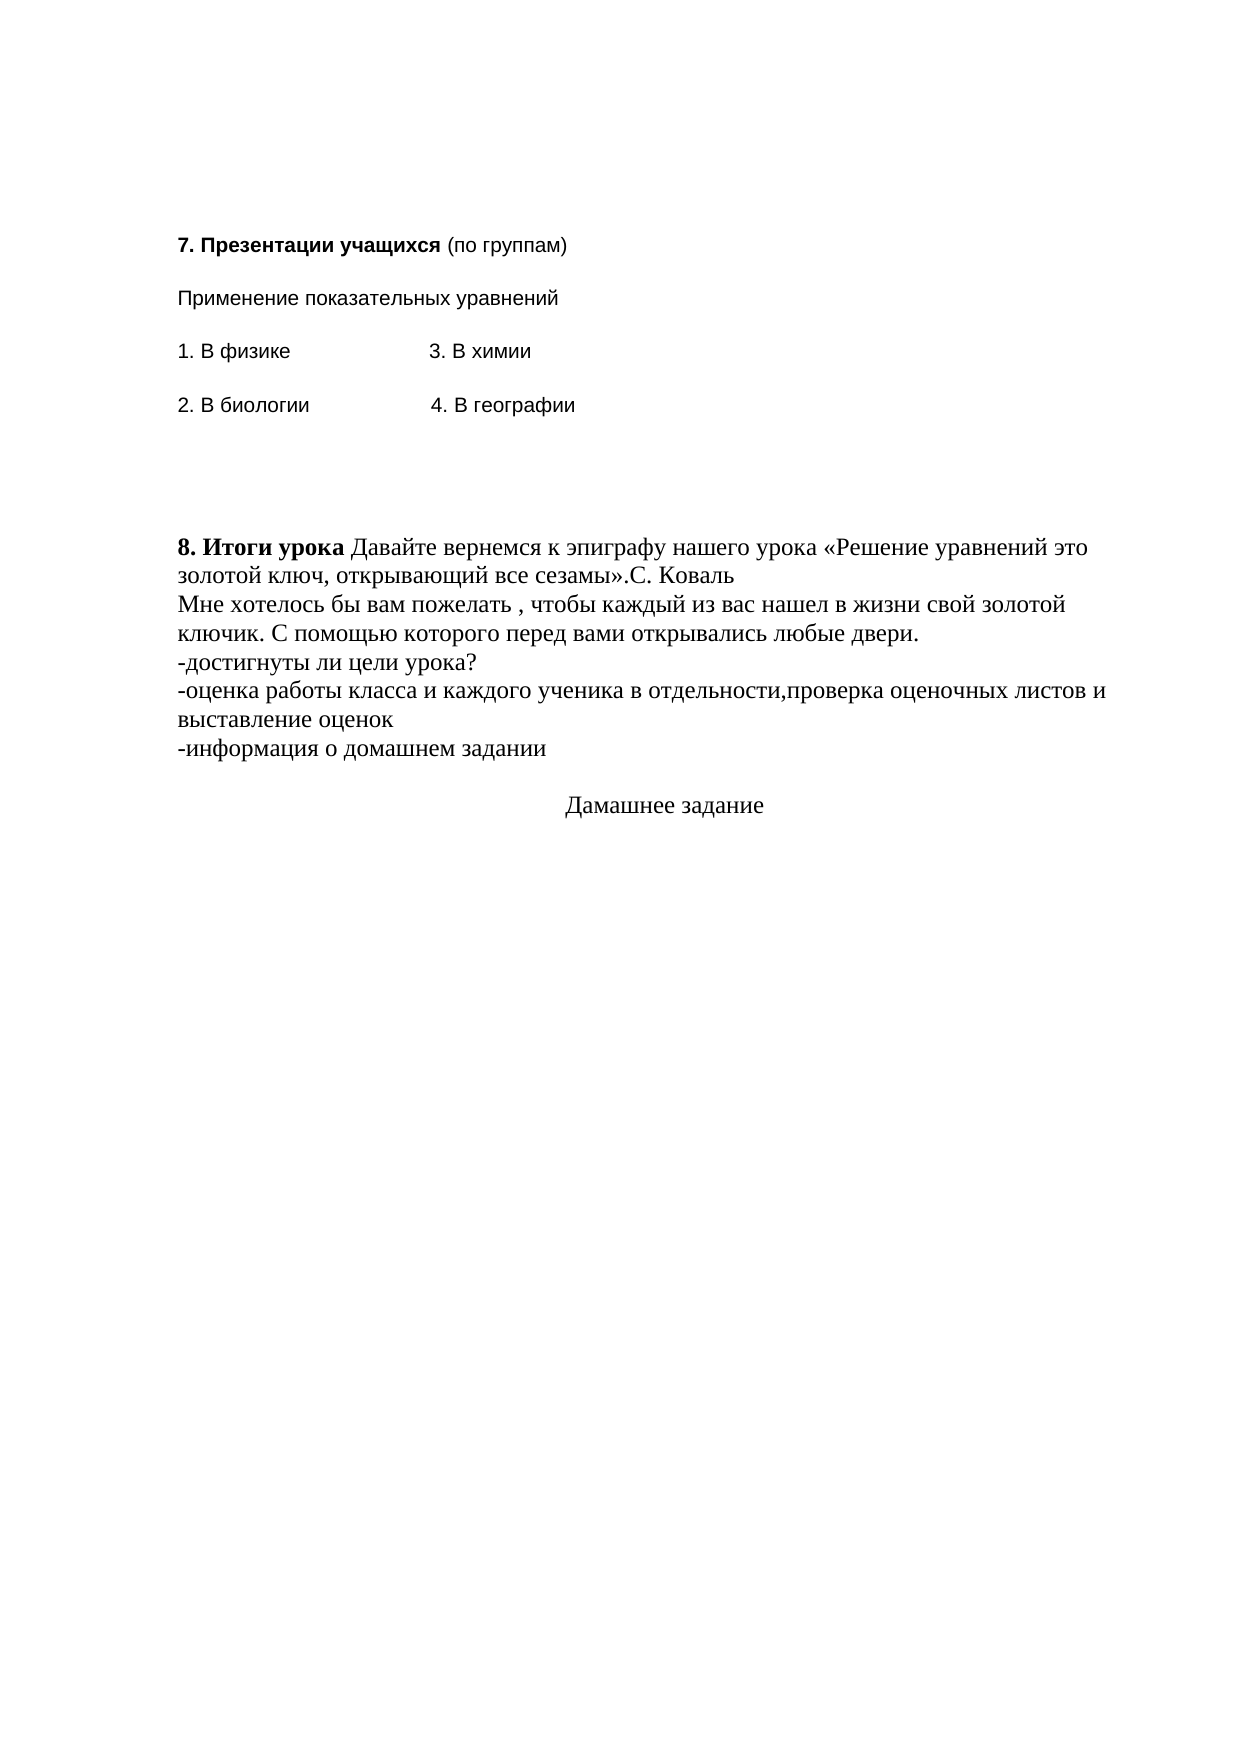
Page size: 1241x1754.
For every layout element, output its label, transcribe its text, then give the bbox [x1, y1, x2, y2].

text -информация о домашнем задании [177, 733, 1152, 762]
text 8. Итоги урока Давайте вернемся к эпиграфу нашего урока «Решение уравнений это золотой ключ, открывающий все сезамы».С. Коваль [177, 532, 1152, 589]
text -оценка работы класса и каждого ученика в отдельности,проверка оценочных листов и выставление оценок [177, 676, 1152, 733]
text 2. В биологии 4. В географии [177, 392, 1152, 416]
text Дамашнее задание [177, 791, 1152, 819]
text Мне хотелось бы вам пожелать , чтобы каждый из вас нашел в жизни свой золотой ключик. С помощью которого перед вами открывались любые двери. [177, 589, 1152, 647]
text Применение показательных уравнений [177, 286, 1152, 310]
text 1. В физике 3. В химии [177, 339, 1152, 363]
text 7. Презентации учащихся (по группам) [177, 233, 1152, 257]
text -достигнуты ли цели урока? [177, 647, 1152, 676]
